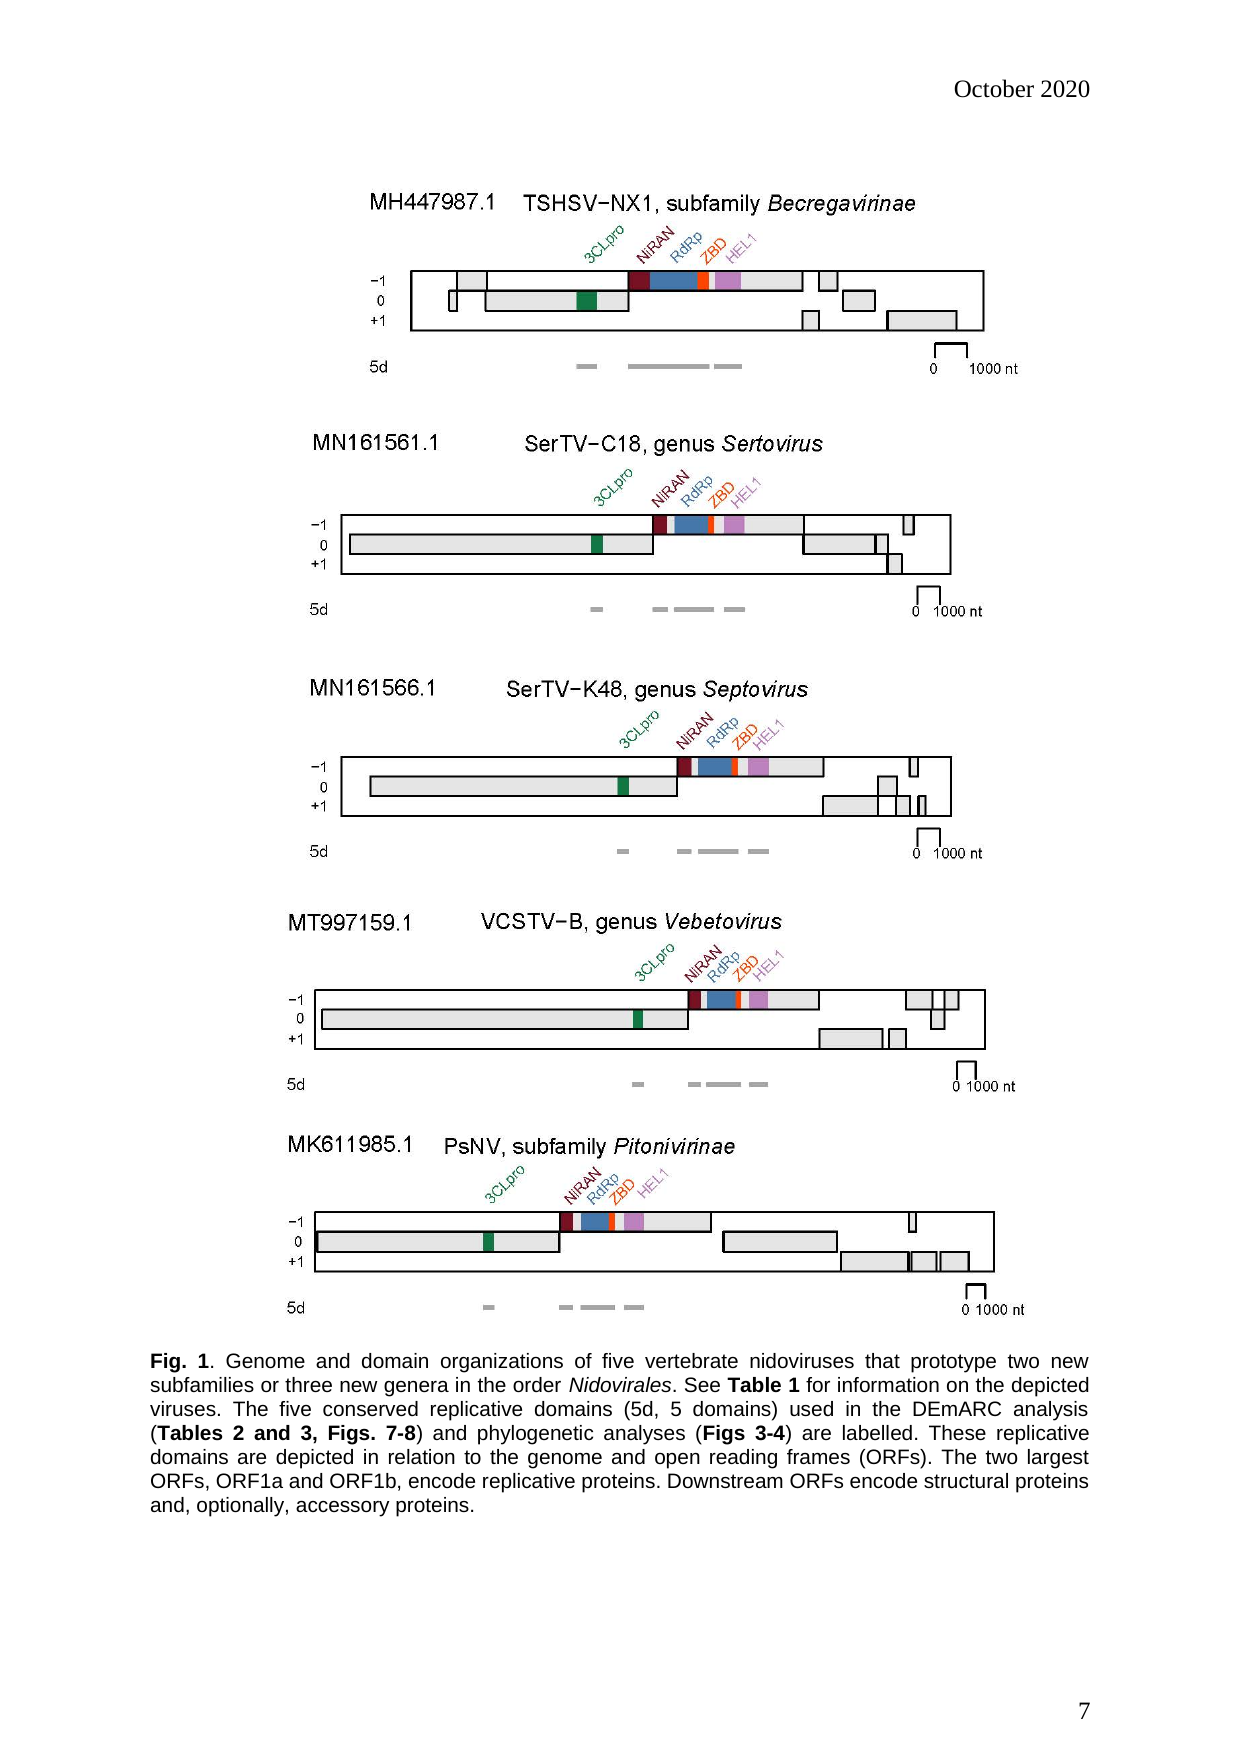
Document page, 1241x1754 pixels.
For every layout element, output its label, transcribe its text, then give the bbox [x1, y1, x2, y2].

text Fig. 1. Genome and domain organizations of five vertebrate nidoviruses that prototype two new subfamilies or three new genera in the order Nidovirales. See Table 1 for information on the depicted viruses. The five conserved replicative domains (5d, 5 domains) used in the DEmARC analysis (Tables 2 and 3, Figs. 7-8) and phylogenetic analyses (Figs 3-4) are labelled. These replicative domains are depicted in relation to the genome and open reading frames (ORFs). The two largest ORFs, ORF1a and ORF1b, encode replicative proteins. Downstream ORFs encode structural proteins and, optionally, accessory proteins. [150, 1349, 1090, 1517]
picture [150, 150, 1091, 1326]
